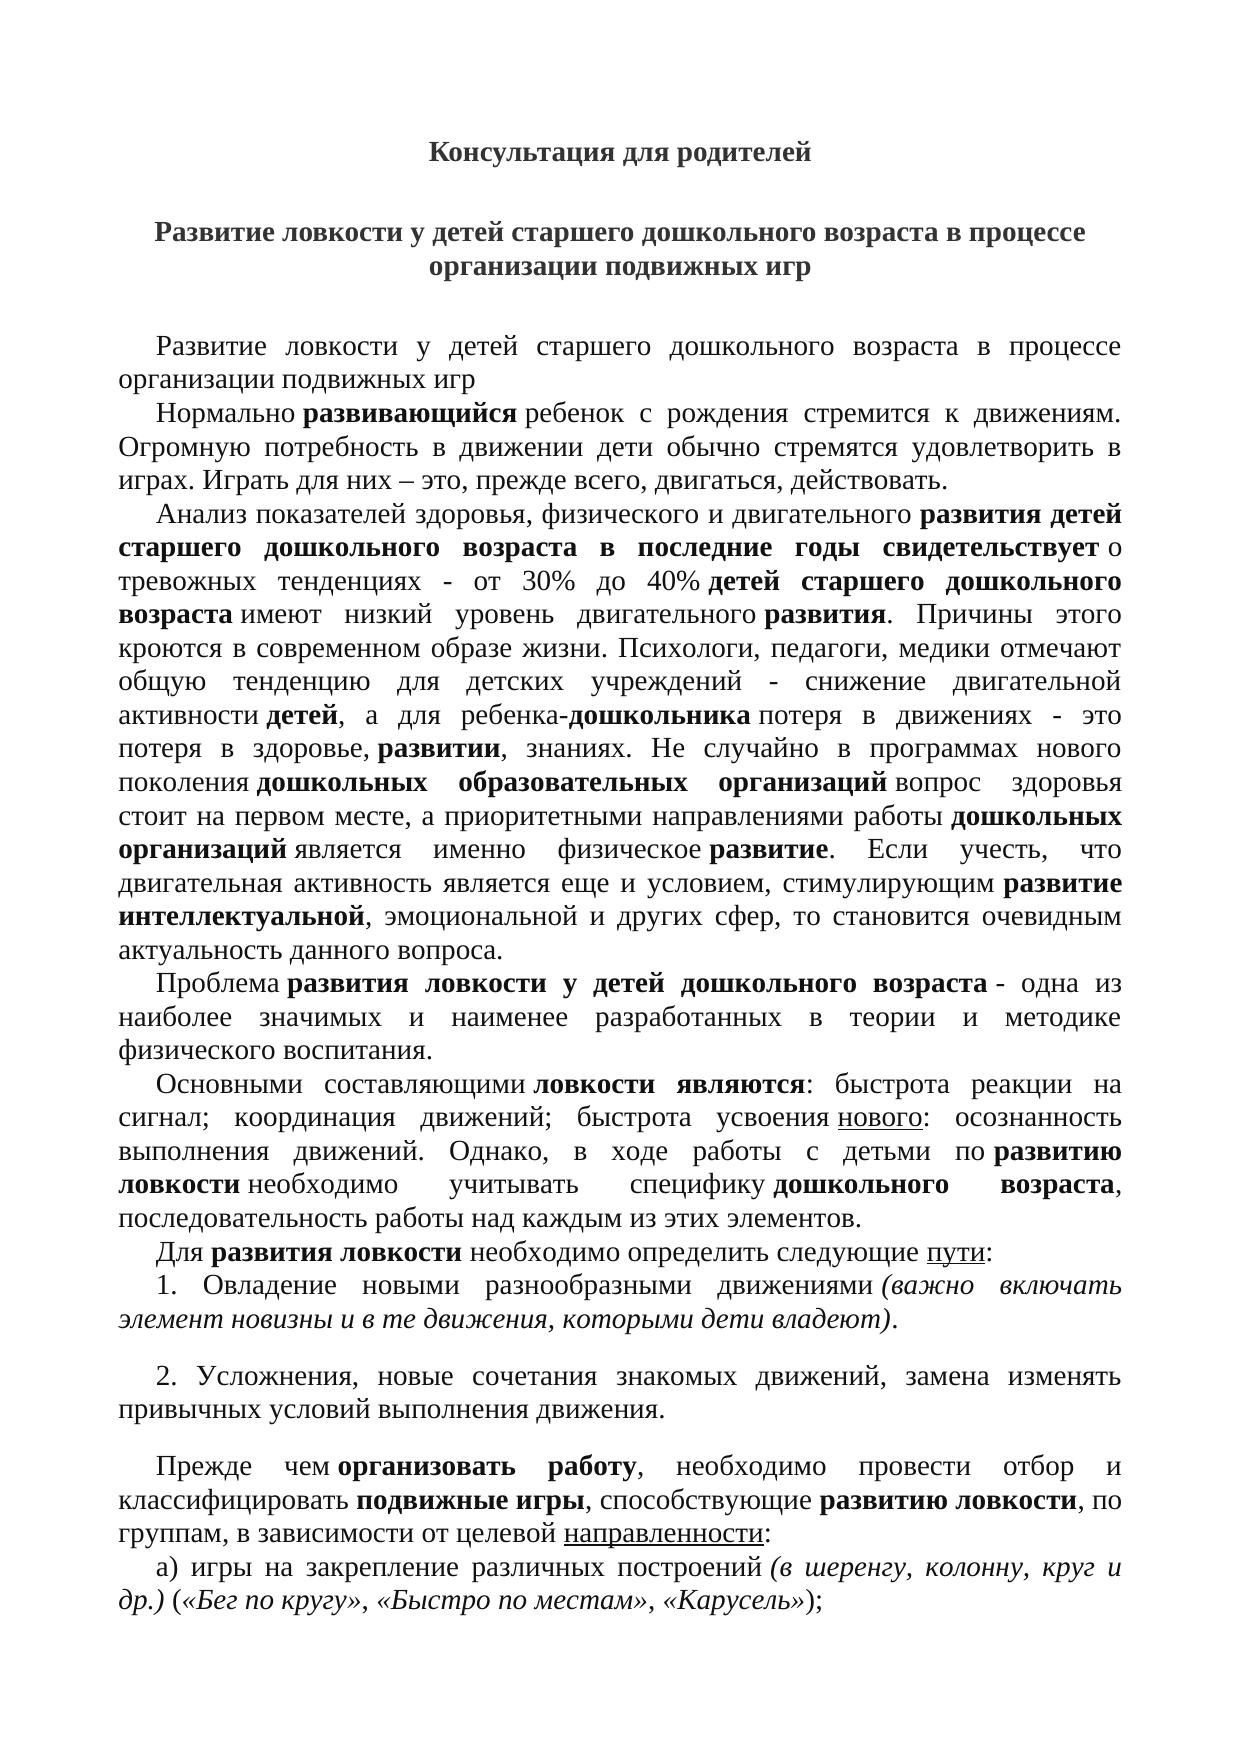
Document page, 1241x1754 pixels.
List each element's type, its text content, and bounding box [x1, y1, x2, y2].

text 2. Усложнения, новые сочетания знакомых движений, замена изменять привычных условий выполнения движения. [118, 1358, 1122, 1425]
text Консультация для родителей [118, 134, 1122, 167]
text Проблема развития ловкости у детей дошкольного возраста - одна из наиболее значимых и наименее разработанных в теории и методике физического воспитания. [118, 965, 1122, 1066]
text 1. Овладение новыми разнообразными движениями (важно включать элемент новизны и в те движения, которыми дети владеют). [118, 1267, 1122, 1334]
text Нормально развивающийся ребенок с рождения стремится к движениям. Огромную потребность в движении дети обычно стремятся удовлетворить в играх. Играть для них – это, прежде всего, двигаться, действовать. [118, 395, 1122, 496]
text Прежде чем организовать работу, необходимо провести отбор и классифицировать подвижные игры, способствующие развитию ловкости, по группам, в зависимости от целевой направленности: [118, 1448, 1122, 1549]
text Развитие ловкости у детей старшего дошкольного возраста в процессе организации подвижных игр [118, 328, 1122, 395]
text а) игры на закрепление различных построений (в шеренгу, колонну, круг и др.) («Бег по кругу», «Быстро по местам», «Карусель»); [118, 1549, 1122, 1616]
text Анализ показателей здоровья, физического и двигательного развития детей старшего дошкольного возраста в последние годы свидетельствует о тревожных тенденциях - от 30% до 40% детей старшего дошкольного возраста имеют низкий уровень двигательного развития. Причины этого кроются в современном образе жизни. Психологи, педагоги, медики отмечают общую тенденцию для детских учреждений - снижение двигательной активности детей, а для ребенка-дошкольника потеря в движениях - это потеря в здоровье, развитии, знаниях. Не случайно в программах нового поколения дошкольных образовательных организаций вопрос здоровья стоит на первом месте, а приоритетными направлениями работы дошкольных организаций является именно физическое развитие. Если учесть, что двигательная активность является еще и условием, стимулирующим развитие интеллектуальной, эмоциональной и других сфер, то становится очевидным актуальность данного вопроса. [118, 496, 1122, 965]
text Основными составляющими ловкости являются: быстрота реакции на сигнал; координация движений; быстрота усвоения нового: осознанность выполнения движений. Однако, в ходе работы с детьми по развитию ловкости необходимо учитывать специфику дошкольного возраста, последовательность работы над каждым из этих элементов. [118, 1066, 1122, 1234]
text Развитие ловкости у детей старшего дошкольного возраста в процессе организации подвижных игр [118, 214, 1122, 281]
text Для развития ловкости необходимо определить следующие пути: [118, 1234, 1122, 1267]
